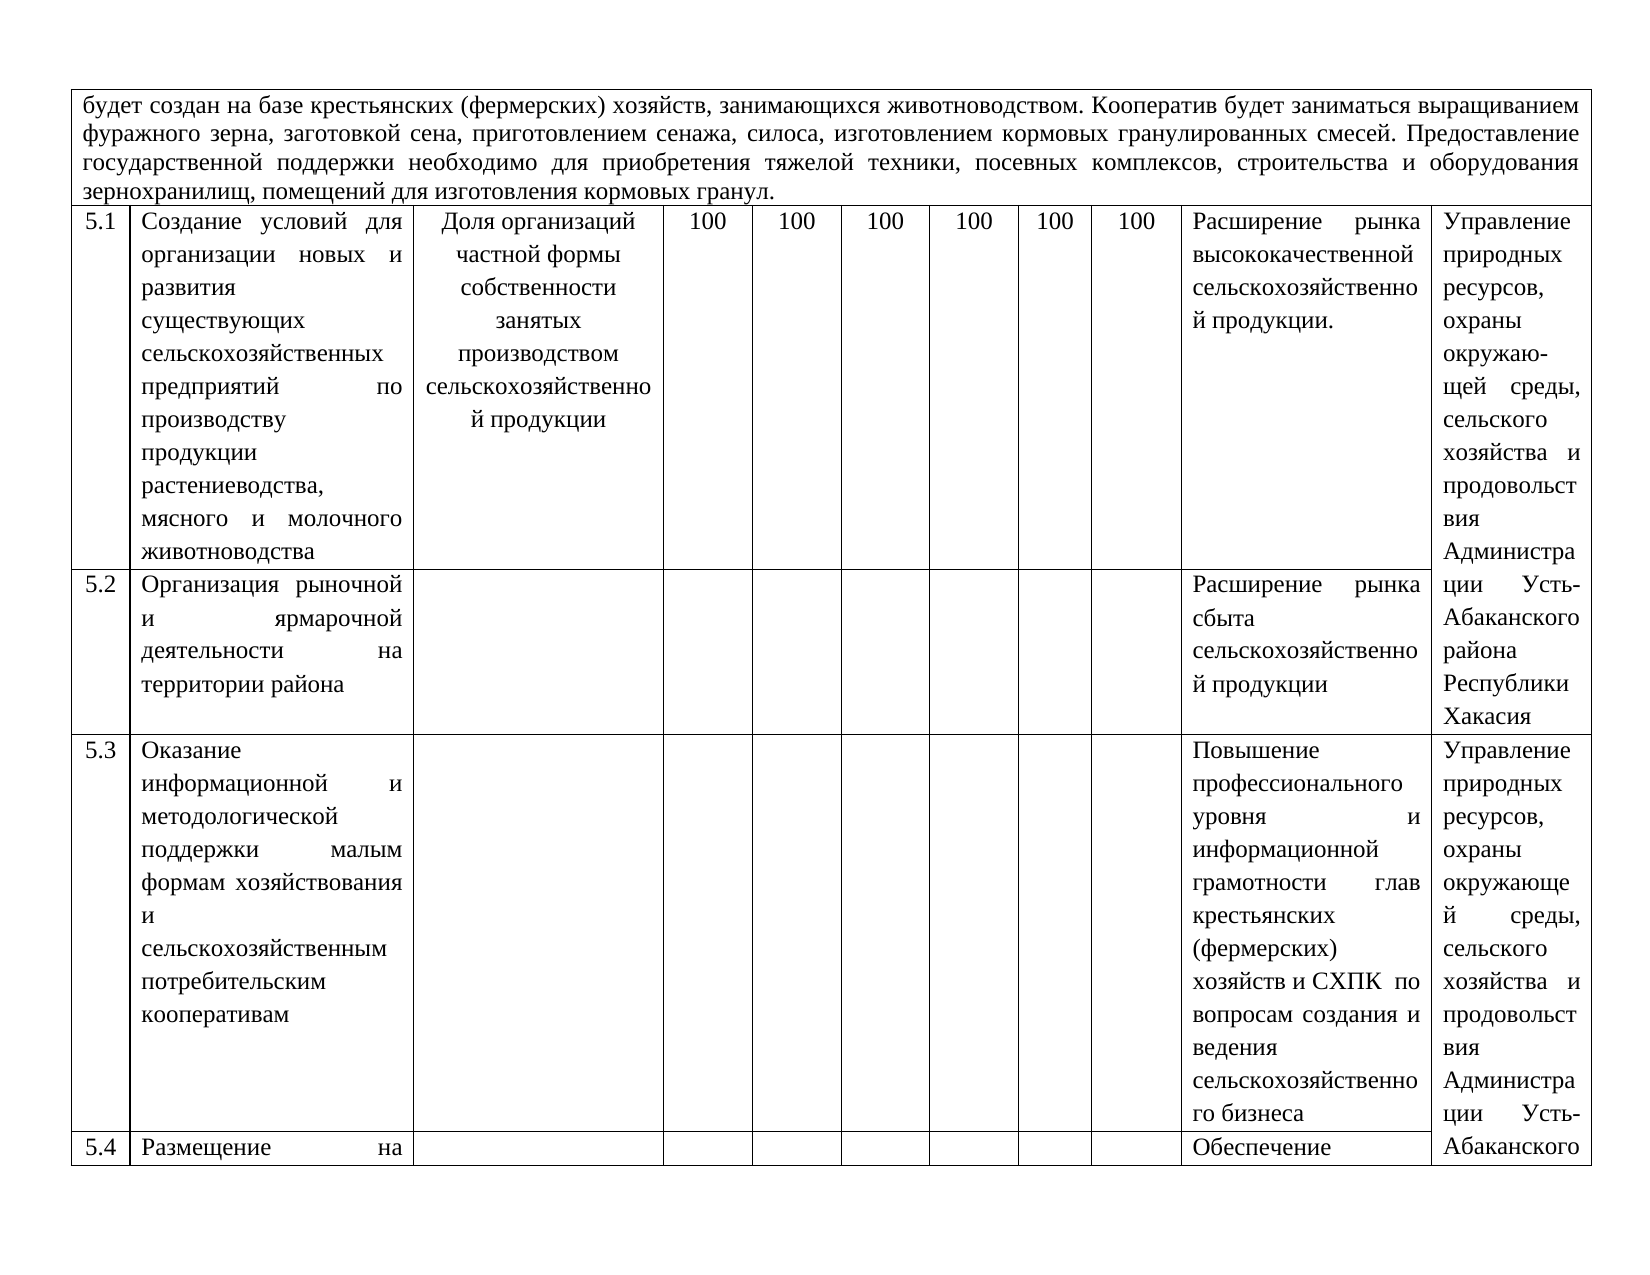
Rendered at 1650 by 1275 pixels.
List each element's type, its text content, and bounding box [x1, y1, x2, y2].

table_cell 5.1 [72, 206, 129, 568]
table_cell Организация рыночной и ярмарочной деятельности на территории района [131, 570, 413, 734]
table_cell [930, 735, 1018, 1131]
table_cell [753, 735, 841, 1131]
table_cell 100 [930, 206, 1018, 568]
table_cell Управление природных ресурсов, охраны окружающей среды, сельского хозяйства и продовольствия Администрации Усть-Абаканского района Республики Хакасия [1432, 735, 1591, 1164]
table_cell [664, 570, 752, 734]
table_cell [753, 1132, 841, 1164]
table_cell [842, 1132, 929, 1164]
table_cell [1092, 735, 1181, 1131]
table_cell Повышение профессионального уровня и информационной грамотности глав крестьянских (фермерских) хозяйств и СХПК по вопросам создания и ведения сельскохозяйственного бизнеса [1182, 735, 1431, 1131]
table_cell [664, 735, 752, 1131]
table_cell Расширение рынка сбыта сельскохозяйственной продукции [1182, 570, 1431, 734]
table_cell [1182, 1132, 1431, 1164]
table_cell [930, 570, 1018, 734]
table_cell Расширение рынка высококачественной сельскохозяйственной продукции. [1182, 206, 1431, 568]
table_cell [753, 570, 841, 734]
table_cell Создание условий для организации новых и развития существующих сельскохозяйственных предприятий по производству продукции растениеводства, мясного и молочного животноводства [131, 206, 413, 568]
table_cell 5.4 [72, 1132, 129, 1164]
table_cell [414, 735, 663, 1131]
table_cell 100 [1092, 206, 1181, 568]
table_cell [930, 1132, 1018, 1164]
table_cell Управление природных ресурсов, охраны окружаю-щей среды, сельского хозяйства и продовольствия Администрации Усть-Абаканского района Республики Хакасия [1432, 206, 1591, 734]
table_cell [414, 570, 663, 734]
table_cell [1019, 570, 1091, 734]
table_cell [664, 1132, 752, 1164]
table_cell [414, 1132, 663, 1164]
table_cell Доля организаций частной формы собственности занятых производством сельскохозяйственной продукции [414, 206, 663, 568]
table_cell [1092, 570, 1181, 734]
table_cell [72, 90, 1591, 205]
table_cell [1019, 735, 1091, 1131]
table_cell [1092, 1132, 1181, 1164]
table_cell 100 [753, 206, 841, 568]
table_cell 100 [1019, 206, 1091, 568]
table_cell 5.3 [72, 735, 129, 1131]
table_cell 5.2 [72, 570, 129, 734]
table_cell 100 [664, 206, 752, 568]
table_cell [131, 1132, 413, 1164]
table_cell [1019, 1132, 1091, 1164]
table_cell [842, 735, 929, 1131]
table_cell [842, 570, 929, 734]
table_cell Оказание информационной и методологической поддержки малым формам хозяйствования и сельскохозяйственным потребительским кооперативам [131, 735, 413, 1131]
table_cell 100 [842, 206, 929, 568]
